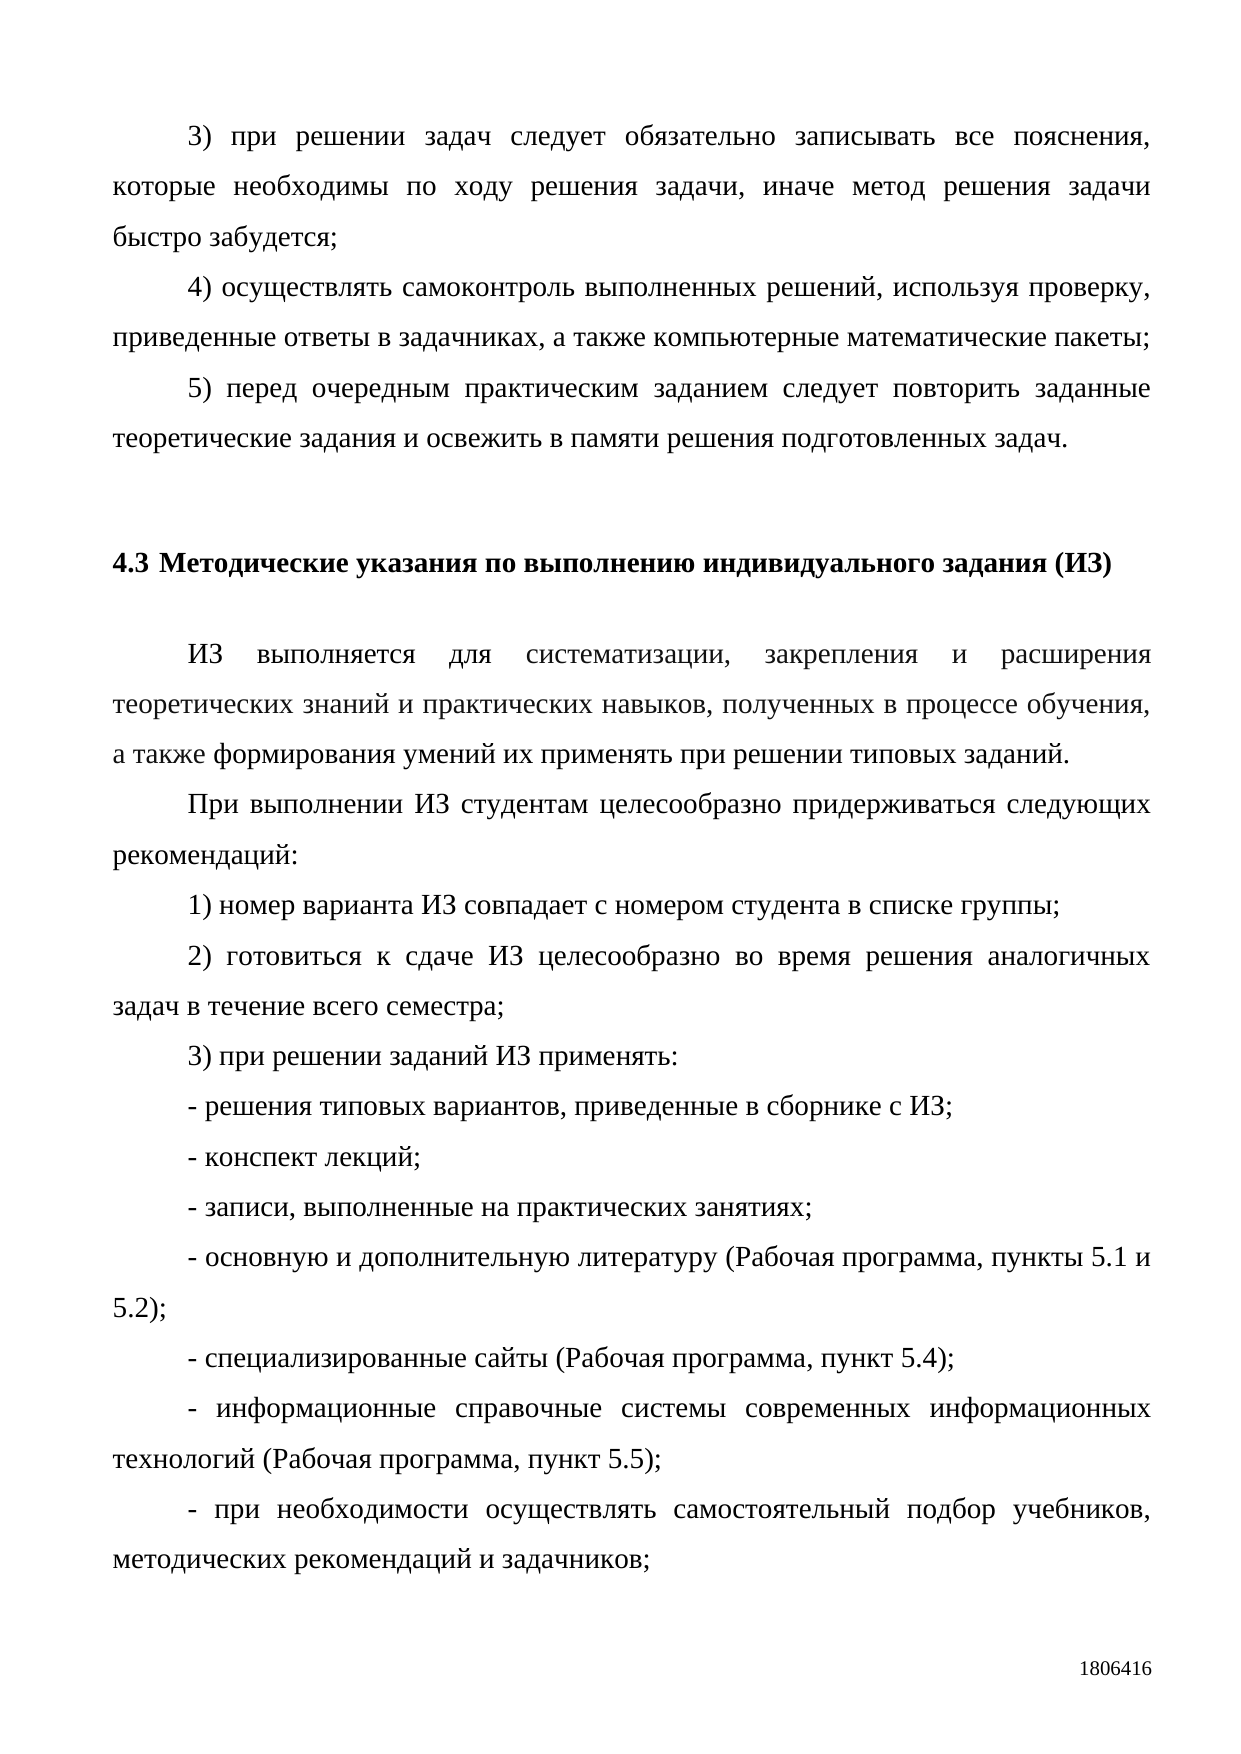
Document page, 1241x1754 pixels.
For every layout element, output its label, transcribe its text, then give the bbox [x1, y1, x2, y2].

text - специализированные сайты (Рабочая программа, пункт 5.4); [112, 1340, 1152, 1374]
text 3) при решении задач следует обязательно записывать все пояснения, которые необходимы по ходу решения задачи, иначе метод решения задачи быстро забудется; [112, 118, 1152, 252]
text 4) осуществлять самоконтроль выполненных решений, используя проверку, приведенные ответы в задачниках, а также компьютерные математические пакеты; [112, 269, 1152, 353]
text 3) при решении заданий ИЗ применять: [112, 1038, 1152, 1072]
text 1) номер варианта ИЗ совпадает с номером студента в списке группы; [112, 887, 1152, 921]
subtitle Методические указания по выполнению индивидуального задания (ИЗ) [112, 546, 1152, 579]
text - информационные справочные системы современных информационных технологий (Рабочая программа, пункт 5.5); [112, 1390, 1152, 1474]
text 2) готовиться к сдаче ИЗ целесообразно во время решения аналогичных задач в течение всего семестра; [112, 938, 1152, 1021]
text ИЗ выполняется для систематизации, закрепления и расширения теоретических знаний и практических навыков, полученных в процессе обучения, а также формирования умений их применять при решении типовых заданий. [112, 636, 1152, 770]
text - конспект лекций; [112, 1139, 1152, 1172]
text - решения типовых вариантов, приведенные в сборнике с ИЗ; [112, 1088, 1152, 1122]
text - при необходимости осуществлять самостоятельный подбор учебников, методических рекомендаций и задачников; [112, 1491, 1152, 1575]
text - записи, выполненные на практических занятиях; [112, 1189, 1152, 1223]
text 5) перед очередным практическим заданием следует повторить заданные теоретические задания и освежить в памяти решения подготовленных задач. [112, 370, 1152, 453]
text При выполнении ИЗ студентам целесообразно придерживаться следующих рекомендаций: [112, 787, 1152, 871]
text - основную и дополнительную литературу (Рабочая программа, пункты 5.1 и 5.2); [112, 1239, 1152, 1323]
